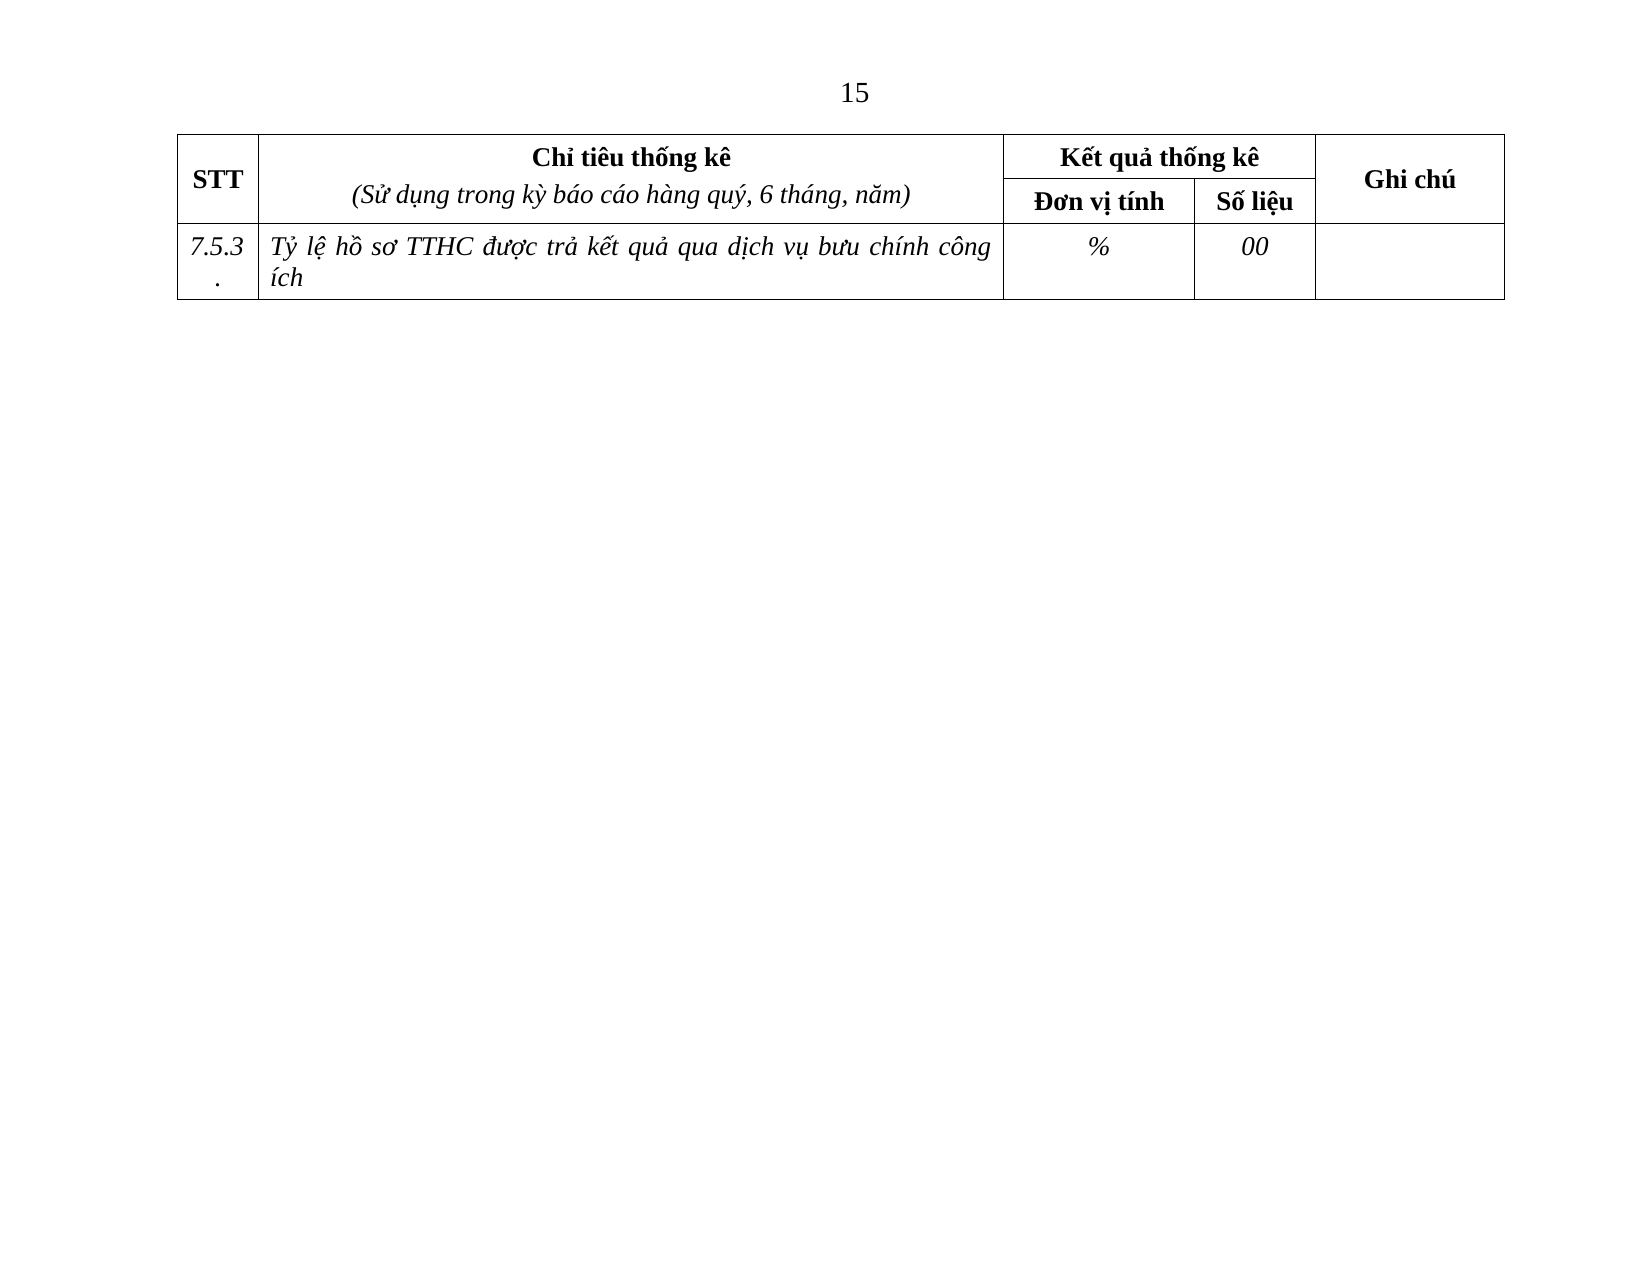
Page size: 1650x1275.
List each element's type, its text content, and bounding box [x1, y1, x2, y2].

table_cell Số liệu [1195, 179, 1315, 223]
table_cell 7.5.3. [178, 224, 258, 299]
table_cell Đơn vị tính [1004, 179, 1194, 223]
table_cell 00 [1195, 224, 1315, 299]
table_cell Tỷ lệ hồ sơ TTHC được trả kết quả qua dịch vụ bưu chính công ích [259, 224, 1003, 299]
table_header STT [178, 135, 258, 223]
table_header Kết quả thống kê [1004, 135, 1315, 178]
table_header Chỉ tiêu thống kê (Sử dụng trong kỳ báo cáo hàng quý, 6 tháng, năm) [259, 135, 1003, 223]
table_cell % [1004, 224, 1194, 299]
table_cell [1316, 224, 1504, 299]
table_header Ghi chú [1316, 135, 1504, 223]
